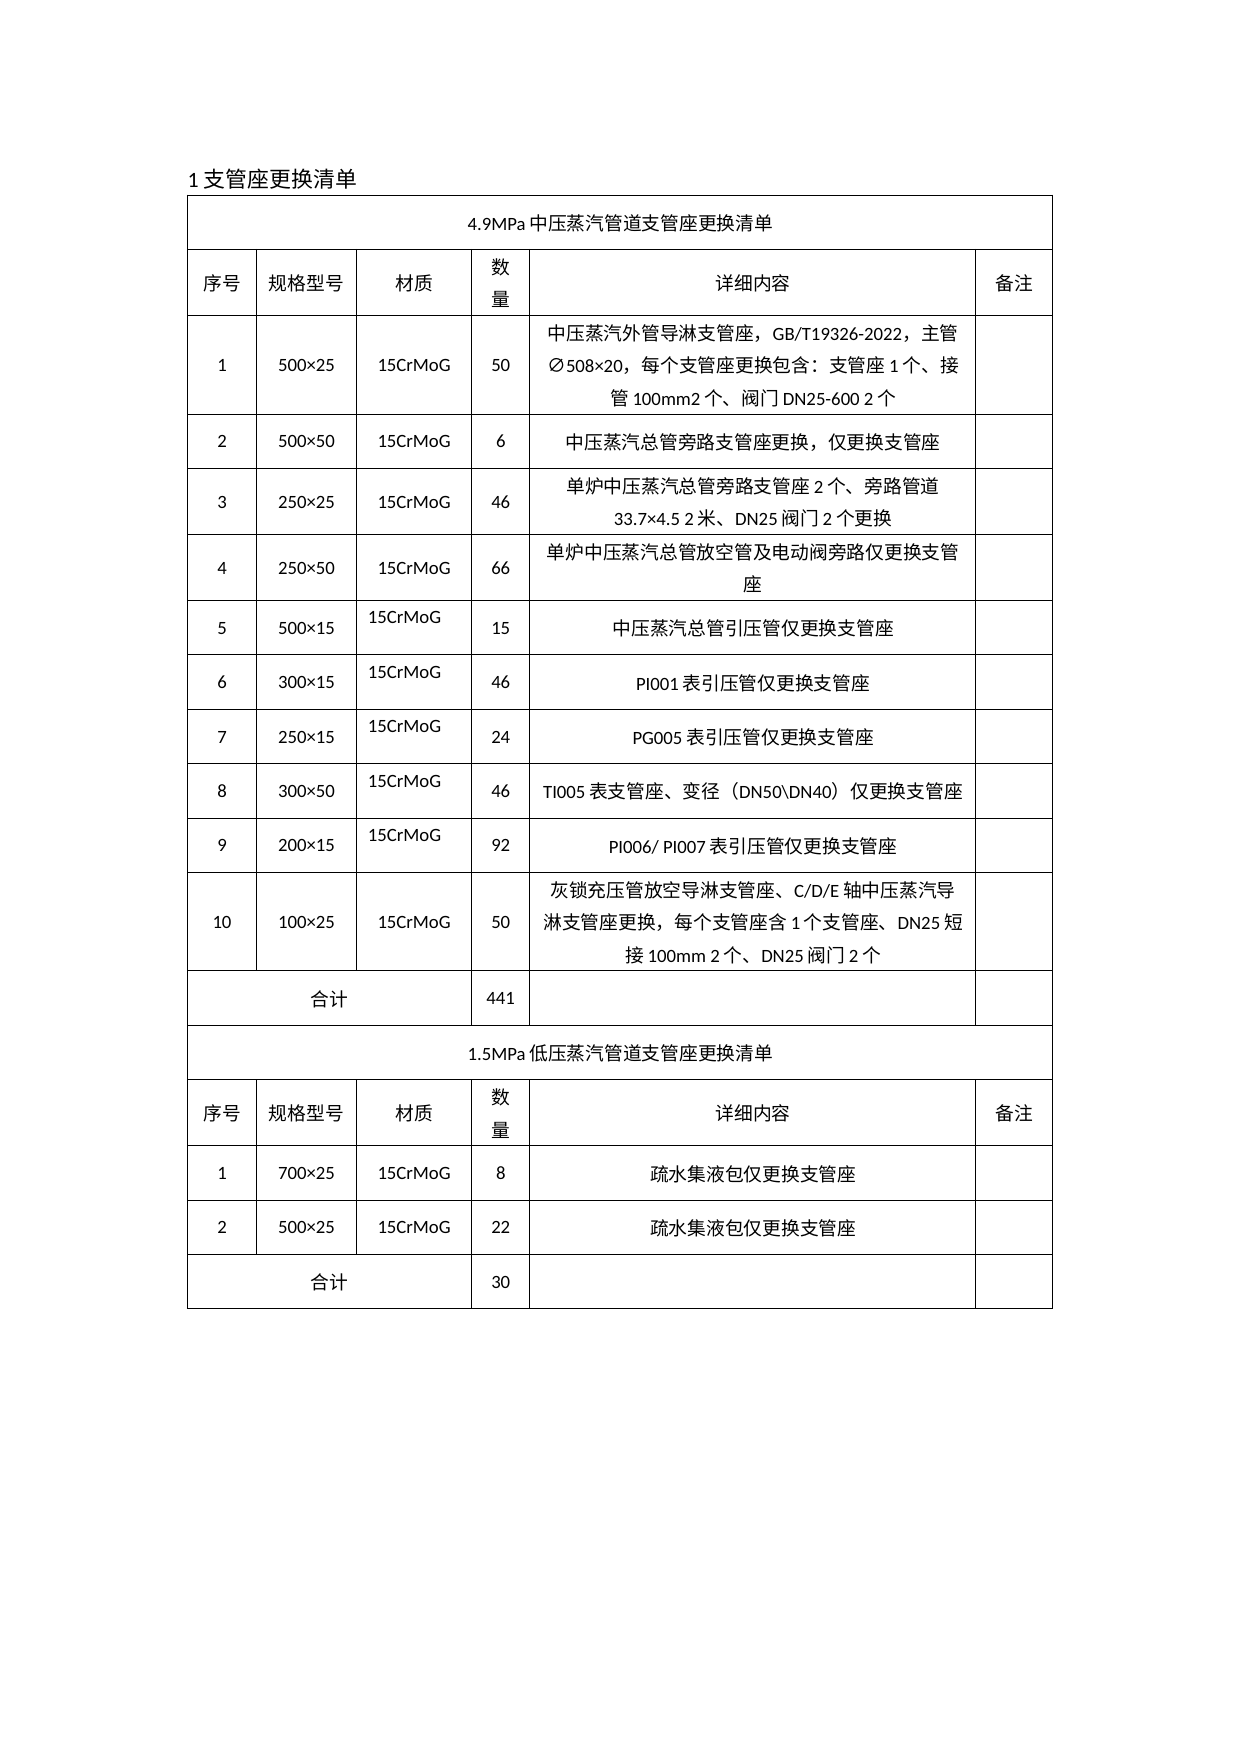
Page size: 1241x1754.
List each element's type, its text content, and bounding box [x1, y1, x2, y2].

table_cell PG005表引压管仅更换支管座 [530, 710, 975, 763]
table_cell 疏水集液包仅更换支管座 [530, 1201, 975, 1254]
table_header 4.9MPa中压蒸汽管道支管座更换清单 [188, 196, 1052, 249]
table_cell 2 [188, 1201, 256, 1254]
table_cell [530, 1255, 975, 1308]
table_cell [976, 535, 1052, 600]
table_cell 9 [188, 819, 256, 872]
table_cell 441 [472, 971, 529, 1025]
table_cell 1 [188, 316, 256, 413]
table_cell 7 [188, 710, 256, 763]
text 1 支管座更换清单 [187, 162, 1053, 194]
table_cell 详细内容 [530, 250, 975, 315]
table_cell 1 [188, 1146, 256, 1199]
table_cell 序号 [188, 1080, 256, 1145]
table_cell [976, 415, 1052, 468]
table_cell 2 [188, 415, 256, 468]
table_cell 6 [472, 415, 529, 468]
table_cell 15CrMoG [357, 535, 471, 600]
table_cell 8 [188, 764, 256, 817]
table_cell 50 [472, 873, 529, 970]
table_cell 备注 [976, 250, 1052, 315]
table_cell 200×15 [257, 819, 356, 872]
table_cell [976, 873, 1052, 970]
table_cell 中压蒸汽总管引压管仅更换支管座 [530, 601, 975, 654]
table_cell 15CrMoG [357, 1201, 471, 1254]
table_cell 8 [472, 1146, 529, 1199]
table_cell 1.5MPa低压蒸汽管道支管座更换清单 [188, 1026, 1052, 1079]
table_cell 700×25 [257, 1146, 356, 1199]
table_cell 6 [188, 655, 256, 709]
table_cell 中压蒸汽外管导淋支管座，GB/T19326-2022，主管∅508×20，每个支管座更换包含：支管座1个、接管100mm2个、阀门DN25-600 2个 [530, 316, 975, 413]
table_cell 灰锁充压管放空导淋支管座、C/D/E轴中压蒸汽导淋支管座更换，每个支管座含1个支管座、DN25短接100mm 2个、DN25阀门2个 [530, 873, 975, 970]
table_cell 500×15 [257, 601, 356, 654]
table_cell [976, 819, 1052, 872]
table_cell [530, 971, 975, 1025]
table_cell 250×50 [257, 535, 356, 600]
table_cell 规格型号 [257, 250, 356, 315]
table_cell 规格型号 [257, 1080, 356, 1145]
table_cell 46 [472, 655, 529, 709]
table_cell 92 [472, 819, 529, 872]
table_cell [976, 710, 1052, 763]
table_cell 46 [472, 764, 529, 817]
table_cell 10 [188, 873, 256, 970]
table_cell 15 [472, 601, 529, 654]
table_cell 中压蒸汽总管旁路支管座更换，仅更换支管座 [530, 415, 975, 468]
table_cell 5 [188, 601, 256, 654]
table_cell 250×15 [257, 710, 356, 763]
table_cell 4 [188, 535, 256, 600]
table_cell 单炉中压蒸汽总管放空管及电动阀旁路仅更换支管座 [530, 535, 975, 600]
table_cell TI005表支管座、变径（DN50\DN40）仅更换支管座 [530, 764, 975, 817]
table_cell 250×25 [257, 469, 356, 534]
table_cell 3 [188, 469, 256, 534]
table_cell 15CrMoG [357, 655, 471, 709]
table_cell [976, 655, 1052, 709]
table_cell 66 [472, 535, 529, 600]
table_cell [976, 1146, 1052, 1199]
table_cell 材质 [357, 1080, 471, 1145]
table_cell 备注 [976, 1080, 1052, 1145]
table_cell 22 [472, 1201, 529, 1254]
table_cell 疏水集液包仅更换支管座 [530, 1146, 975, 1199]
table_cell 材质 [357, 250, 471, 315]
table_cell 30 [472, 1255, 529, 1308]
table_cell [976, 601, 1052, 654]
table_cell 500×25 [257, 1201, 356, 1254]
table_cell 300×50 [257, 764, 356, 817]
table_cell 15CrMoG [357, 469, 471, 534]
table_cell 15CrMoG [357, 1146, 471, 1199]
table_cell 15CrMoG [357, 873, 471, 970]
table_cell 15CrMoG [357, 819, 471, 872]
table_cell [976, 1255, 1052, 1308]
table_cell PI006/ PI007表引压管仅更换支管座 [530, 819, 975, 872]
table_cell 15CrMoG [357, 316, 471, 413]
table_cell 单炉中压蒸汽总管旁路支管座2个、旁路管道33.7×4.5 2米、DN25阀门2个更换 [530, 469, 975, 534]
table_cell 500×25 [257, 316, 356, 413]
table_cell 500×50 [257, 415, 356, 468]
table_cell 详细内容 [530, 1080, 975, 1145]
table_cell 15CrMoG [357, 710, 471, 763]
table_cell 15CrMoG [357, 764, 471, 817]
table_cell [976, 316, 1052, 413]
table_cell [976, 1201, 1052, 1254]
table_cell [976, 764, 1052, 817]
table_cell 46 [472, 469, 529, 534]
table_cell 15CrMoG [357, 601, 471, 654]
table_cell 15CrMoG [357, 415, 471, 468]
table_cell 100×25 [257, 873, 356, 970]
table_cell 合计 [188, 971, 471, 1025]
table_cell [976, 469, 1052, 534]
table_cell 序号 [188, 250, 256, 315]
table_cell 数量 [472, 1080, 529, 1145]
table_cell 50 [472, 316, 529, 413]
table_cell 300×15 [257, 655, 356, 709]
table_cell 24 [472, 710, 529, 763]
table_cell 数量 [472, 250, 529, 315]
table_cell [976, 971, 1052, 1025]
table_cell PI001表引压管仅更换支管座 [530, 655, 975, 709]
table_cell 合计 [188, 1255, 471, 1308]
